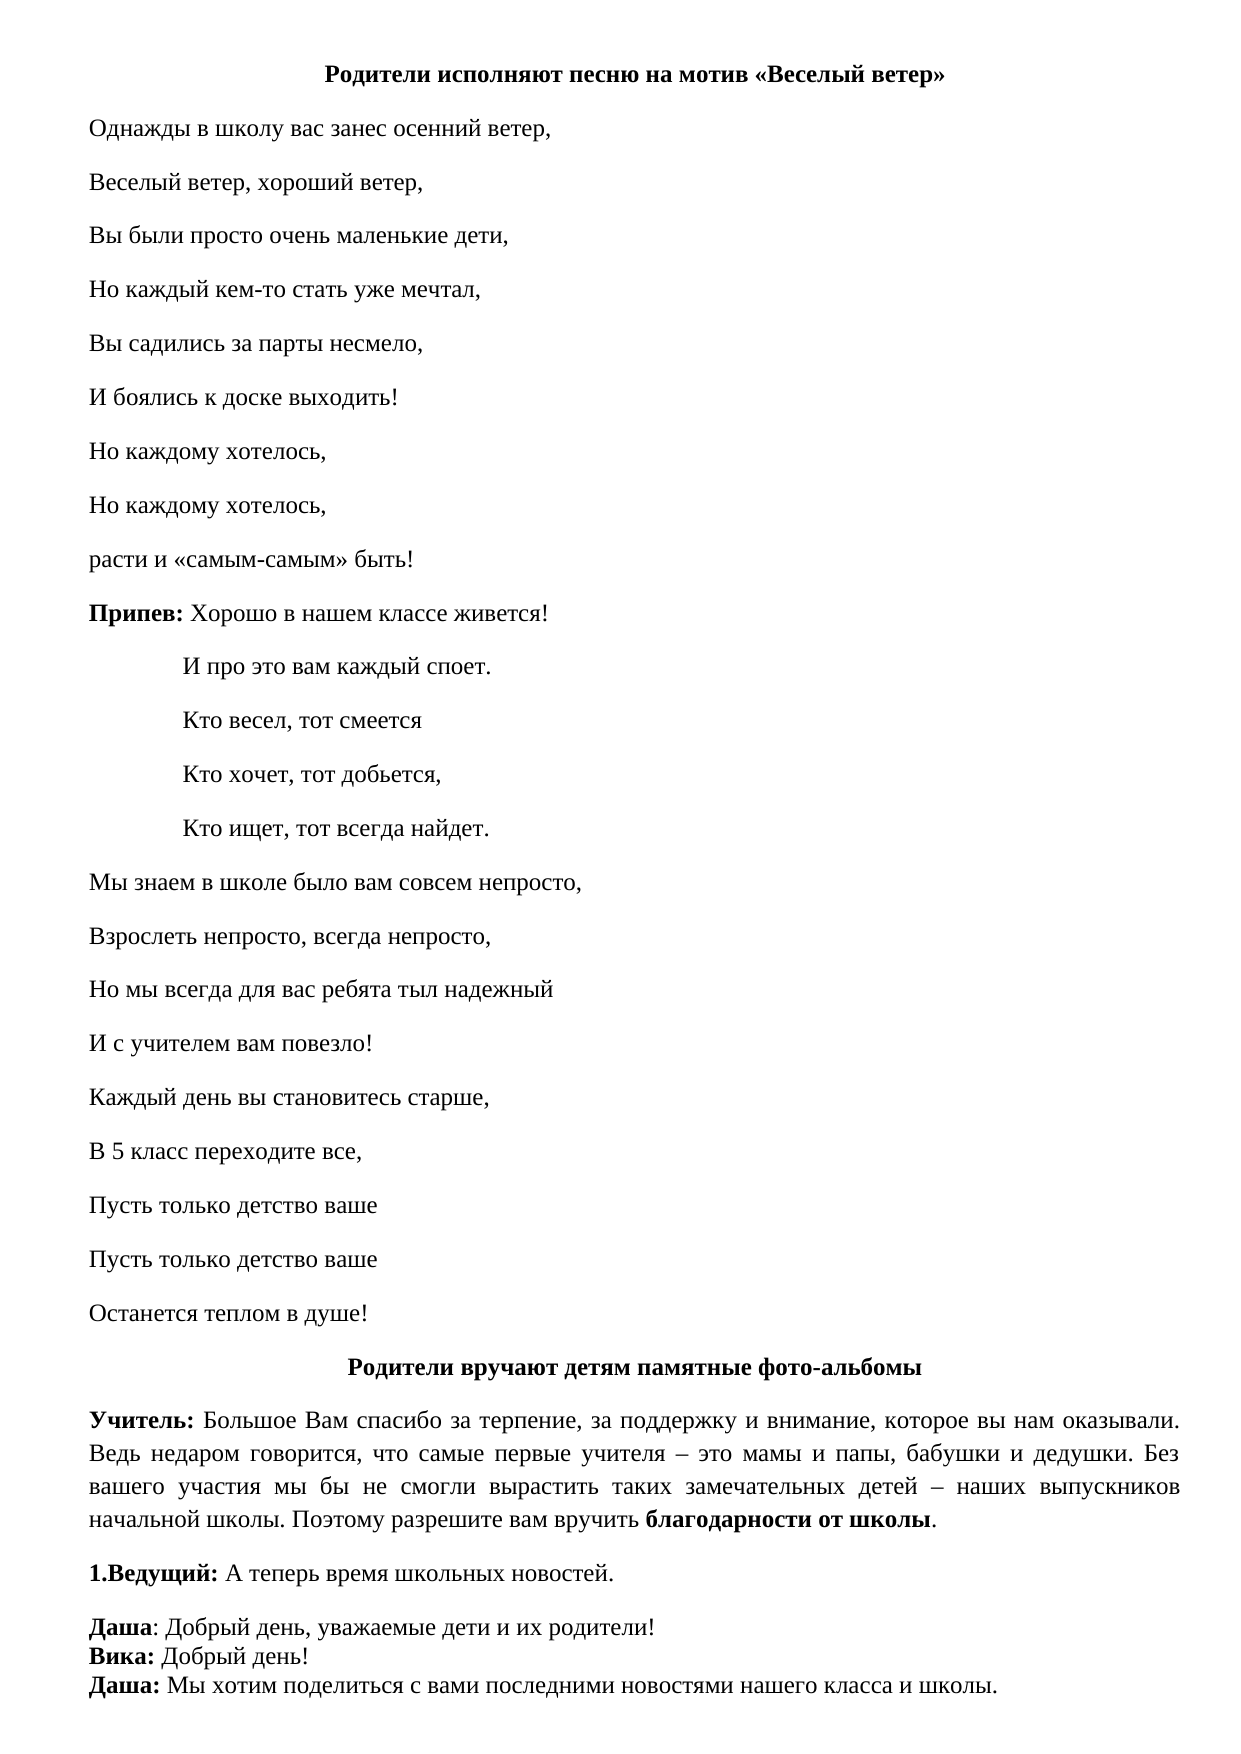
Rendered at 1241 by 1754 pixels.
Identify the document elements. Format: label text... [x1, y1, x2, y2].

text Однажды в школу вас занес осенний ветер, [89, 113, 1181, 142]
text Пусть только детство ваше [89, 1190, 1181, 1219]
text Кто ищет, тот всегда найдет. [89, 813, 1181, 842]
text И с учителем вам повезло! [89, 1028, 1181, 1057]
text Но каждому хотелось, [89, 490, 1181, 519]
text Вика: Добрый день! [89, 1641, 1181, 1670]
text Учитель: Большое Вам спасибо за терпение, за поддержку и внимание, которое вы нам оказывали. Ведь недаром говорится, что самые первые учителя – это мамы и папы, бабушки и дедушки. Без вашего участия мы бы не смогли вырастить таких замечательных детей – наших выпускников начальной школы. Поэтому разрешите вам вручить благодарности от школы. [89, 1405, 1181, 1533]
text В 5 класс переходите все, [89, 1136, 1181, 1165]
text Останется теплом в душе! [89, 1298, 1181, 1326]
text Вы садились за парты несмело, [89, 328, 1181, 357]
text Но мы всегда для вас ребята тыл надежный [89, 974, 1181, 1003]
text Мы знаем в школе было вам совсем непросто, [89, 867, 1181, 896]
text Родители исполняют песню на мотив «Веселый ветер» [89, 59, 1181, 88]
text 1.Ведущий: А теперь время школьных новостей. [89, 1558, 1181, 1587]
text Вы были просто очень маленькие дети, [89, 221, 1181, 249]
text Кто весел, тот смеется [89, 705, 1181, 734]
text расти и «самым-самым» быть! [89, 544, 1181, 572]
text Припев: Хорошо в нашем классе живется! [89, 598, 1181, 626]
text Но каждому хотелось, [89, 436, 1181, 465]
text Кто хочет, тот добьется, [89, 759, 1181, 788]
text Взрослеть непросто, всегда непросто, [89, 921, 1181, 949]
text Даша: Добрый день, уважаемые дети и их родители! [89, 1612, 1181, 1641]
text Пусть только детство ваше [89, 1244, 1181, 1273]
text Даша: Мы хотим поделиться с вами последними новостями нашего класса и школы. [89, 1670, 1181, 1698]
text И про это вам каждый споет. [89, 651, 1181, 680]
text Но каждый кем-то стать уже мечтал, [89, 274, 1181, 303]
text Родители вручают детям памятные фото-альбомы [89, 1352, 1181, 1380]
text Каждый день вы становитесь старше, [89, 1082, 1181, 1111]
text Веселый ветер, хороший ветер, [89, 167, 1181, 196]
text И боялись к доске выходить! [89, 382, 1181, 411]
